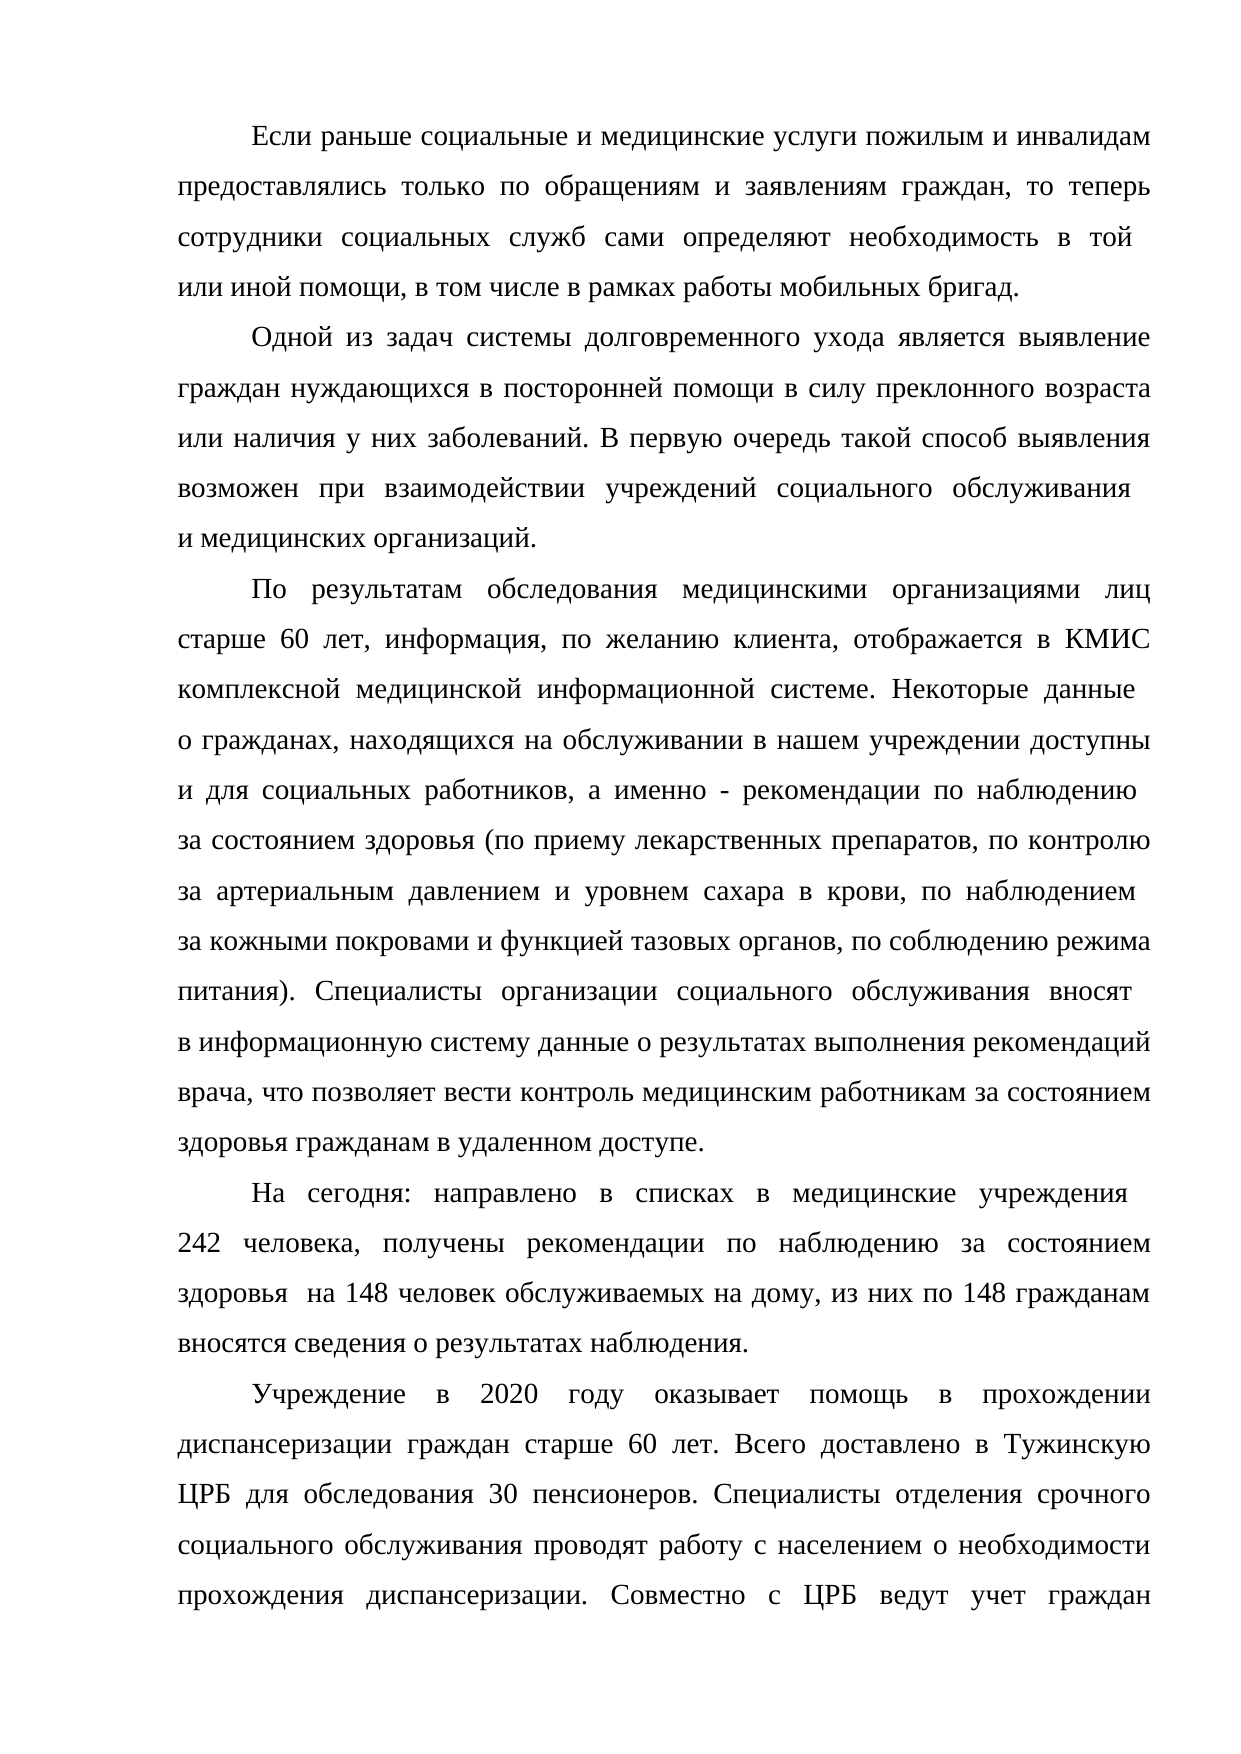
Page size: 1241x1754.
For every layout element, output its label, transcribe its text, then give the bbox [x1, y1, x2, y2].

table_header [177, 319, 1152, 1611]
text Если раньше социальные и медицинские услуги пожилым и инвалидам предоставлялись только по обращениям и заявлениям граждан, то теперь сотрудники социальных служб сами определяют необходимость в той или иной помощи, в том числе в рамках работы мобильных бригад. [177, 118, 1152, 303]
